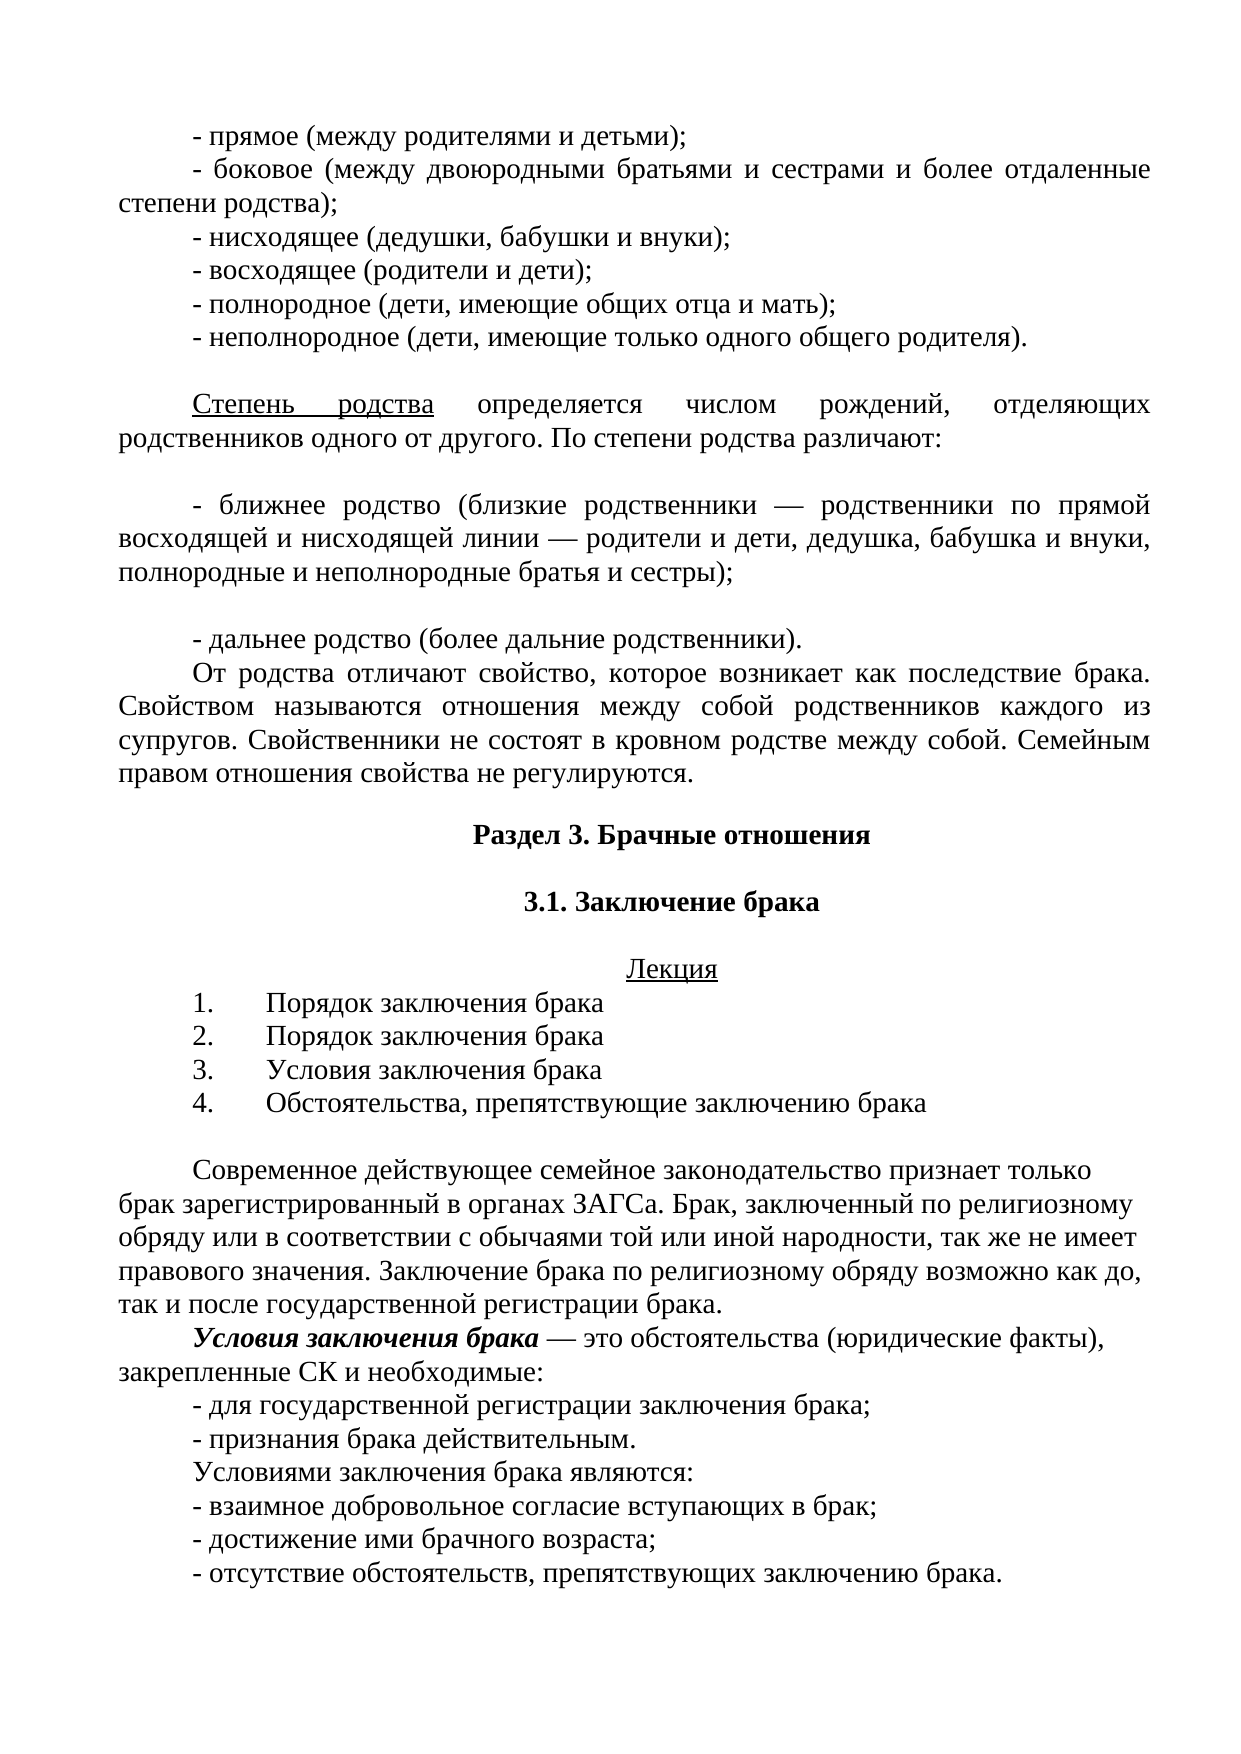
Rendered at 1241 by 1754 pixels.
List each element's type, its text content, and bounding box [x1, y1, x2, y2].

text - дальнее родство (более дальние родственники). [118, 621, 1152, 655]
text - признания брака действительным. [118, 1421, 1152, 1454]
text - прямое (между родителями и детьми); [118, 118, 1152, 152]
list Порядок заключения брака [118, 1018, 1152, 1052]
list Условия заключения брака [118, 1052, 1152, 1085]
text - взаимное добровольное согласие вступающих в брак; [118, 1488, 1152, 1521]
text Раздел 3. Брачные отношения [118, 817, 1152, 851]
text Лекция [118, 951, 1152, 985]
text Современное действующее семейное законодательство признает только брак зарегистрированный в органах ЗАГСа. Брак, заключенный по религиозному обряду или в соответствии с обычаями той или иной народности, так же не имеет правового значения. Заключение брака по религиозному обряду возможно как до, так и после государственной регистрации брака. [118, 1152, 1152, 1320]
text - ближнее родство (близкие родственники — родственники по прямой восходящей и нисходящей линии — родители и дети, дедушка, бабушка и внуки, полнородные и неполнородные братья и сестры); [118, 487, 1152, 588]
list Обстоятельства, препятствующие заключению брака [118, 1085, 1152, 1119]
text - боковое (между двоюродными братьями и сестрами и более отдаленные степени родства); [118, 152, 1152, 219]
text От родства отличают свойство, которое возникает как последствие брака. Свойством называются отношения между собой родственников каждого из супругов. Свойственники не состоят в кровном родстве между собой. Семейным правом отношения свойства не регулируются. [118, 655, 1152, 789]
text - отсутствие обстоятельств, препятствующих заключению брака. [118, 1555, 1152, 1588]
text - для государственной регистрации заключения брака; [118, 1387, 1152, 1421]
text - достижение ими брачного возраста; [118, 1521, 1152, 1555]
text Степень родства определяется числом рождений, отделяющих родственников одного от другого. По степени родства различают: [118, 386, 1152, 453]
text - нисходящее (дедушки, бабушки и внуки); [118, 219, 1152, 252]
text - полнородное (дети, имеющие общих отца и мать); [118, 286, 1152, 319]
text Условиями заключения брака являются: [118, 1454, 1152, 1488]
text Условия заключения брака — это обстоятельства (юридические факты), закрепленные СК и необходимые: [118, 1320, 1152, 1387]
text - неполнородное (дети, имеющие только одного общего родителя). [118, 319, 1152, 353]
text - восходящее (родители и дети); [118, 252, 1152, 286]
list Порядок заключения брака [118, 985, 1152, 1018]
text 3.1. Заключение брака [118, 884, 1152, 918]
